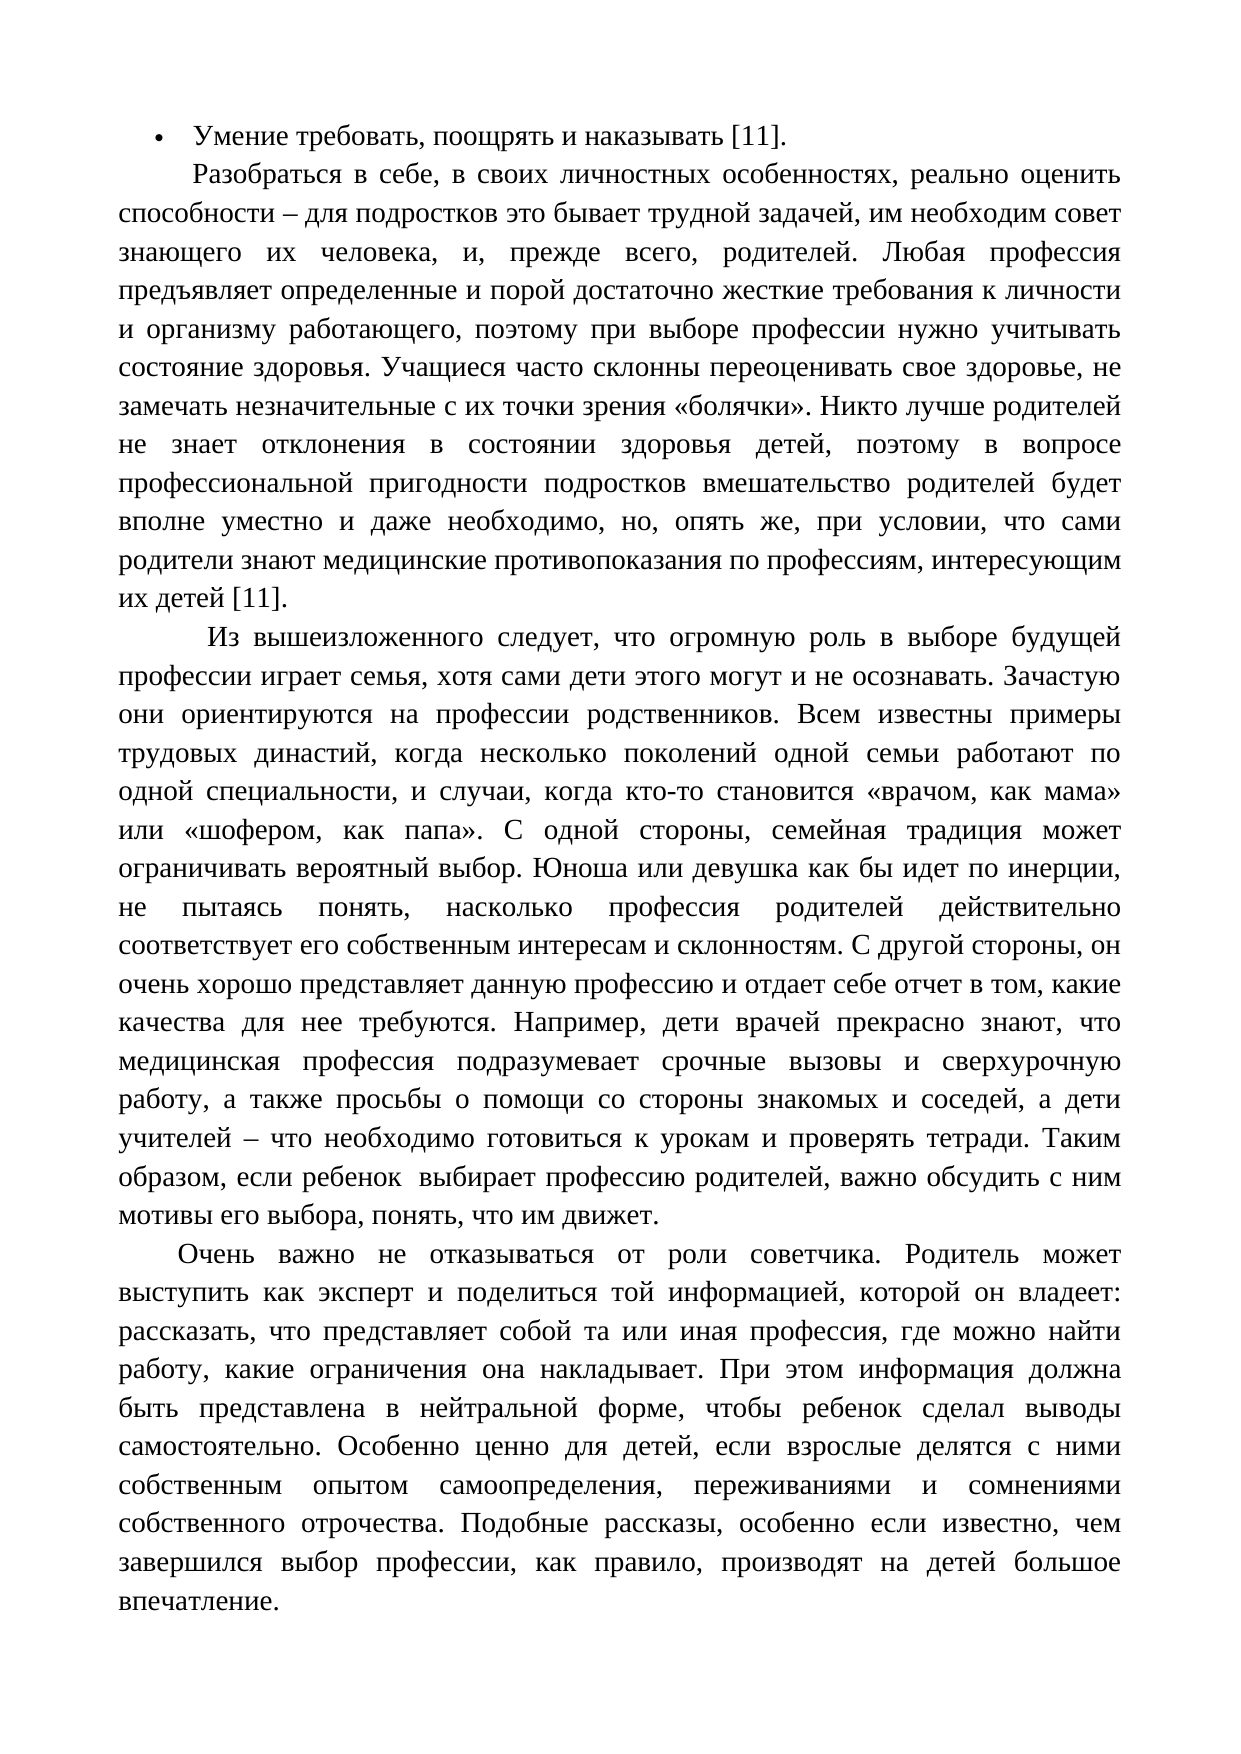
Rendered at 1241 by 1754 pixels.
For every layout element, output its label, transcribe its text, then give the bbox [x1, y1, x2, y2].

text Очень важно не отказываться от роли советчика. Родитель может выступить как эксперт и поделиться той информацией, которой он владеет: рассказать, что представляет собой та или иная профессия, где можно найти работу, какие ограничения она накладывает. При этом информация должна быть представлена в нейтральной форме, чтобы ребенок сделал выводы самостоятельно. Особенно ценно для детей, если взрослые делятся с ними собственным опытом самоопределения, переживаниями и сомнениями собственного отрочества. Подобные рассказы, особенно если известно, чем завершился выбор профессии, как правило, производят на детей большое впечатление. [118, 1236, 1122, 1616]
list Умение требовать, поощрять и наказывать [11]. [155, 118, 1122, 152]
text Разобраться в себе, в своих личностных особенностях, реально оценить способности – для подростков это бывает трудной задачей, им необходим совет знающего их человека, и, прежде всего, родителей. Любая профессия предъявляет определенные и порой достаточно жесткие требования к личности и организму работающего, поэтому при выборе профессии нужно учитывать состояние здоровья. Учащиеся часто склонны переоценивать свое здоровье, не замечать незначительные с их точки зрения «болячки». Никто лучше родителей не знает отклонения в состоянии здоровья детей, поэтому в вопросе профессиональной пригодности подростков вмешательство родителей будет вполне уместно и даже необходимо, но, опять же, при условии, что сами родители знают медицинские противопоказания по профессиям, интересующим их детей [11]. [118, 157, 1122, 614]
text Из вышеизложенного следует, что огромную роль в выборе будущей профессии играет семья, хотя сами дети этого могут и не осознавать. Зачастую они ориентируются на профессии родственников. Всем известны примеры трудовых династий, когда несколько поколений одной семьи работают по одной специальности, и случаи, когда кто-то становится «врачом, как мама» или «шофером, как папа». С одной стороны, семейная традиция может ограничивать вероятный выбор. Юноша или девушка как бы идет по инерции, не пытаясь понять, насколько профессия родителей действительно соответствует его собственным интересам и склонностям. С другой стороны, он очень хорошо представляет данную профессию и отдает себе отчет в том, какие качества для нее требуются. Например, дети врачей прекрасно знают, что медицинская профессия подразумевает срочные вызовы и сверхурочную работу, а также просьбы о помощи со стороны знакомых и соседей, а дети учителей – что необходимо готовиться к урокам и проверять тетради. Таким образом, если ребенок выбирает профессию родителей, важно обсудить с ним мотивы его выбора, понять, что им движет. [118, 619, 1122, 1231]
